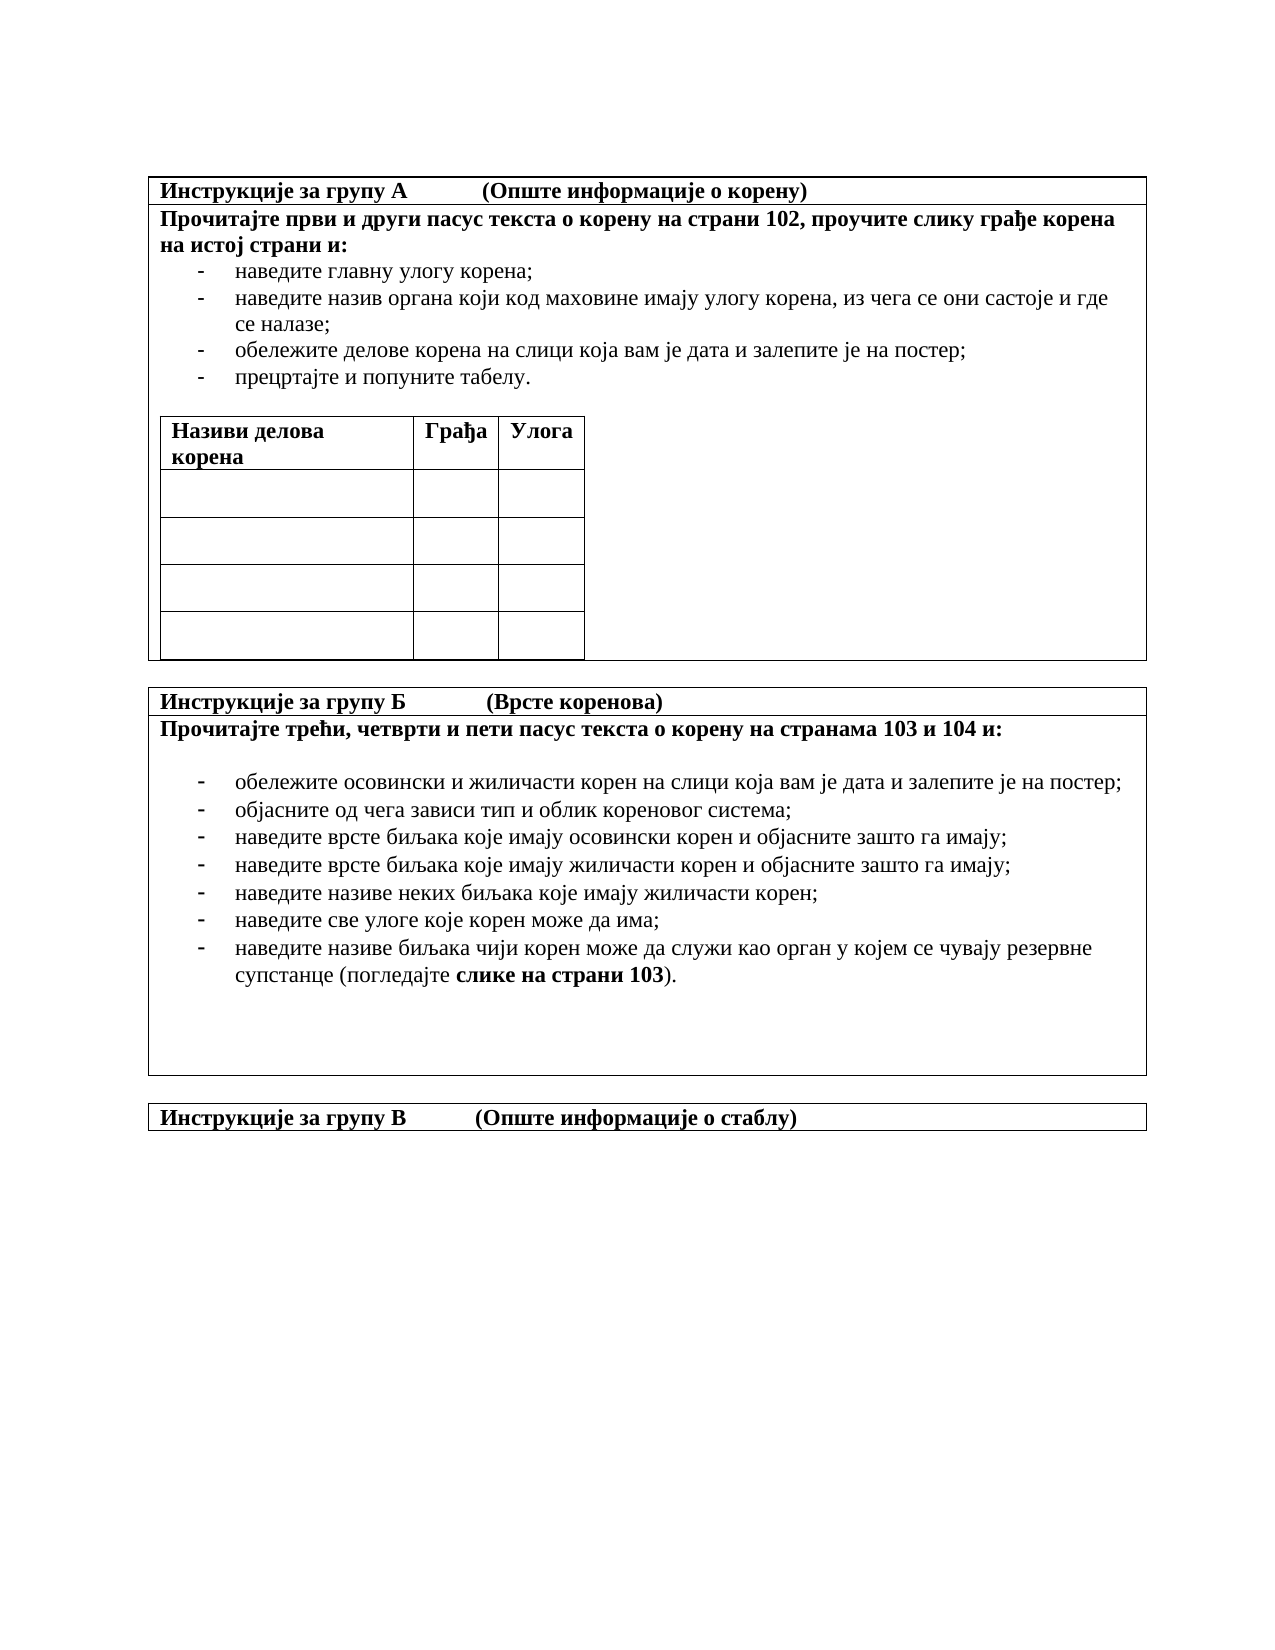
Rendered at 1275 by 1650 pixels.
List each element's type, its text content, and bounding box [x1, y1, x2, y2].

table_cell Прочитајте трећи, четврти и пети пасус текста о корену на странама 103 и 104 и: обележите осовински и жиличасти корен на слици која вам је дата и залепите је на постер; објасните од чега зависи тип и облик кореновог система; наведите врсте биљака које имају осовински корен и објасните зашто га имају; наведите врсте биљака које имају жиличасти корен и објасните зашто га имају; наведите називе неких биљака које имају жиличасти корен; наведите све улоге које корен може да има; наведите називе биљака чији корен може да служи као орган у којем се чувају резервне супстанце (погледајте слике на страни 103). [149, 716, 1146, 1075]
table_header Инструкције за групу Б (Врсте коренова) [149, 688, 1146, 714]
table_header Инструкције за групу В (Опште информације о стаблу) [149, 1104, 1146, 1130]
table_header Инструкције за групу А (Опште информације о корену) [149, 178, 1146, 204]
table_cell Прочитајте први и други пасус текста о корену на страни 102, проучите слику грађе корена на истој страни и: наведите главну улогу корена; наведите назив органа који код маховине имају улогу корена, из чега се они састоје и где се налазе; обележите делове корена на слици која вам је дата и залепите је на постер; прецртајте и попуните табелу. [149, 205, 1146, 660]
